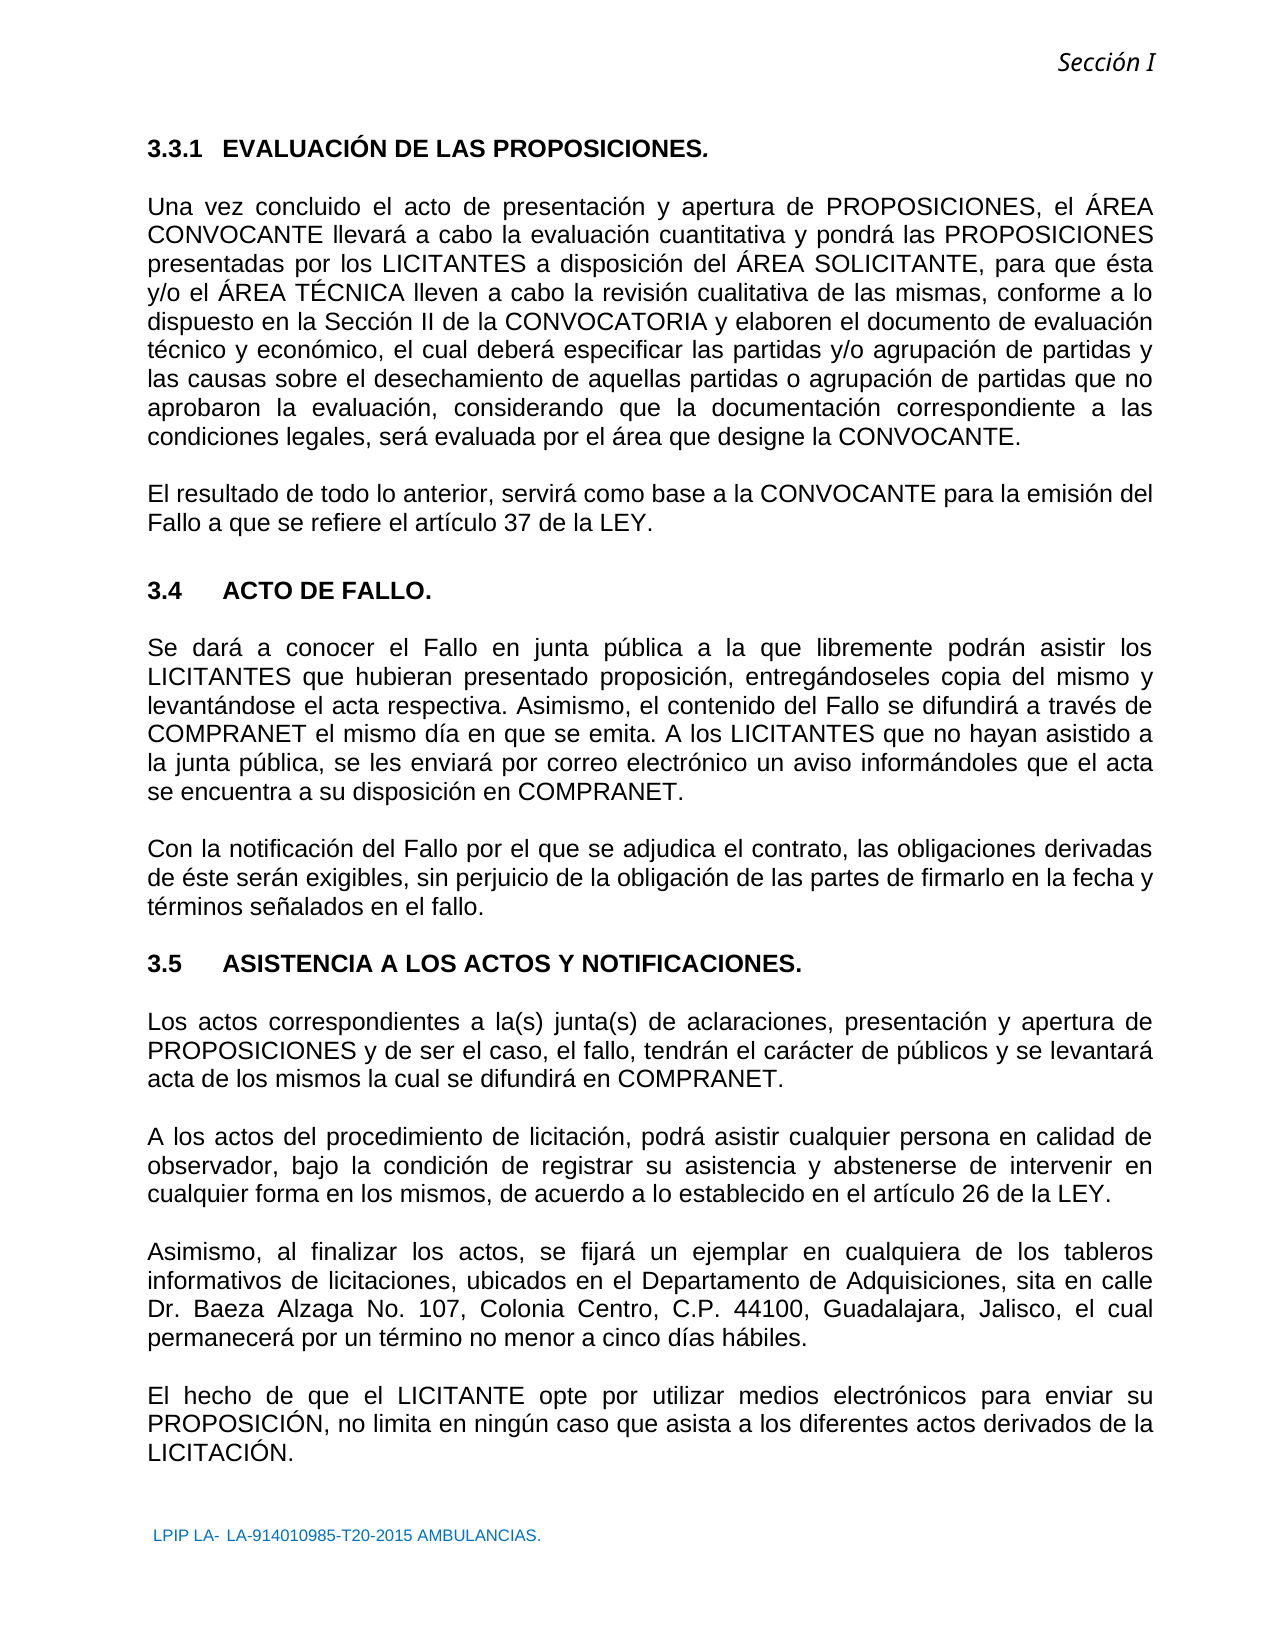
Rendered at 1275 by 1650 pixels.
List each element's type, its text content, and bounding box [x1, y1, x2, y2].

text Se dará a conocer el Fallo en junta pública a la que libremente podrán asistir los LICITANTES que hubieran presentado proposición, entregándoseles copia del mismo y levantándose el acta respectiva. Asimismo, el contenido del Fallo se difundirá a través de COMPRANET el mismo día en que se emita. A los LICITANTES que no hayan asistido a la junta pública, se les enviará por correo electrónico un aviso informándoles que el acta se encuentra a su disposición en COMPRANET. [147, 633, 1155, 806]
text Con la notificación del Fallo por el que se adjudica el contrato, las obligaciones derivadas de éste serán exigibles, sin perjuicio de la obligación de las partes de firmarlo en la fecha y términos señalados en el fallo. [147, 834, 1155, 921]
subtitle 3.4 ACTO DE FALLO. [147, 576, 1155, 604]
text A los actos del procedimiento de licitación, podrá asistir cualquier persona en calidad de observador, bajo la condición de registrar su asistencia y abstenerse de intervenir en cualquier forma en los mismos, de acuerdo a lo establecido en el artículo 26 de la LEY. [147, 1122, 1155, 1208]
text El resultado de todo lo anterior, servirá como base a la CONVOCANTE para la emisión del Fallo a que se refiere el artículo 37 de la LEY. [147, 479, 1155, 537]
text Asimismo, al finalizar los actos, se fijará un ejemplar en cualquiera de los tableros informativos de licitaciones, ubicados en el Departamento de Adquisiciones, sita en calle Dr. Baeza Alzaga No. 107, Colonia Centro, C.P. 44100, Guadalajara, Jalisco, el cual permanecerá por un término no menor a cinco días hábiles. [147, 1237, 1155, 1352]
text Los actos correspondientes a la(s) junta(s) de aclaraciones, presentación y apertura de PROPOSICIONES y de ser el caso, el fallo, tendrán el carácter de públicos y se levantará acta de los mismos la cual se difundirá en COMPRANET. [147, 1007, 1155, 1093]
text El hecho de que el LICITANTE opte por utilizar medios electrónicos para enviar su PROPOSICIÓN, no limita en ningún caso que asista a los diferentes actos derivados de la LICITACIÓN. [147, 1381, 1155, 1467]
subtitle 3.5 ASISTENCIA A LOS ACTOS Y NOTIFICACIONES. [147, 949, 1155, 978]
subtitle 3.3.1 EVALUACIÓN DE LAS PROPOSICIONES. [147, 134, 1155, 163]
text Una vez concluido el acto de presentación y apertura de PROPOSICIONES, el ÁREA CONVOCANTE llevará a cabo la evaluación cuantitativa y pondrá las PROPOSICIONES presentadas por los LICITANTES a disposición del ÁREA SOLICITANTE, para que ésta y/o el ÁREA TÉCNICA lleven a cabo la revisión cualitativa de las mismas, conforme a lo dispuesto en la Sección II de la CONVOCATORIA y elaboren el documento de evaluación técnico y económico, el cual deberá especificar las partidas y/o agrupación de partidas y las causas sobre el desechamiento de aquellas partidas o agrupación de partidas que no aprobaron la evaluación, considerando que la documentación correspondiente a las condiciones legales, será evaluada por el área que designe la CONVOCANTE. [147, 192, 1155, 450]
